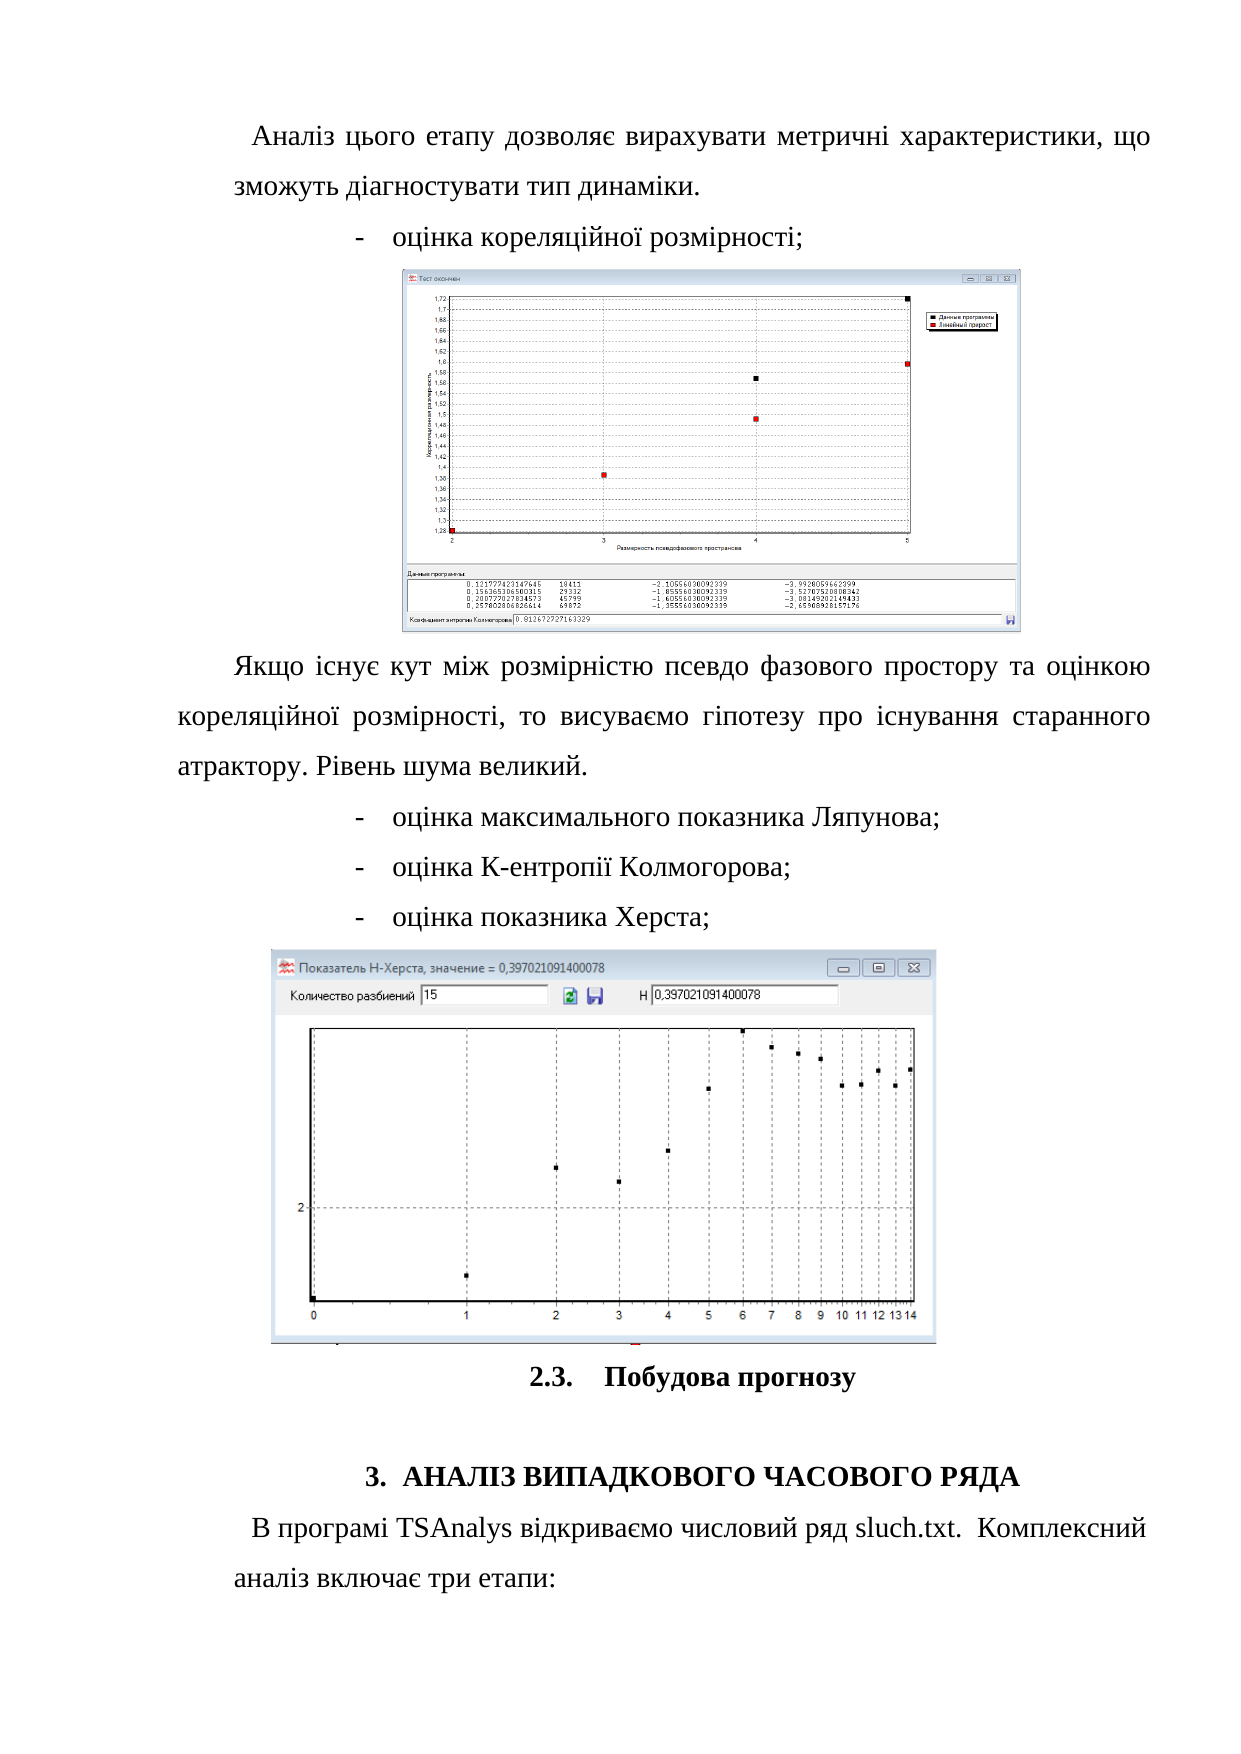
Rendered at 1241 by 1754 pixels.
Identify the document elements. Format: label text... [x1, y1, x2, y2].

picture [402, 269, 1021, 634]
list оцінка кореляційної розмірності; [354, 219, 1152, 252]
list Побудова прогнозу [233, 1359, 1152, 1392]
text Якщо існує кут між розмірністю псевдо фазового простору та оцінкою кореляційної розмірності, то висуваємо гіпотезу про існування старанного атрактору. Рівень шума великий. [177, 648, 1152, 782]
picture [271, 949, 937, 1345]
list оцінка максимального показника Ляпунова; [354, 799, 1152, 832]
list АНАЛІЗ ВИПАДКОВОГО ЧАСОВОГО РЯДА [233, 1459, 1152, 1493]
list оцінка показника Херста; [354, 899, 1152, 933]
text Аналіз цього етапу дозволяє вирахувати метричні характеристики, що зможуть діагностувати тип динаміки. [233, 118, 1152, 202]
text В програмі TSAnalys відкриваємо числовий ряд sluch.txt. Комплексний аналіз включає три етапи: [233, 1510, 1152, 1593]
list оцінка К-ентропії Колмогорова; [354, 849, 1152, 883]
